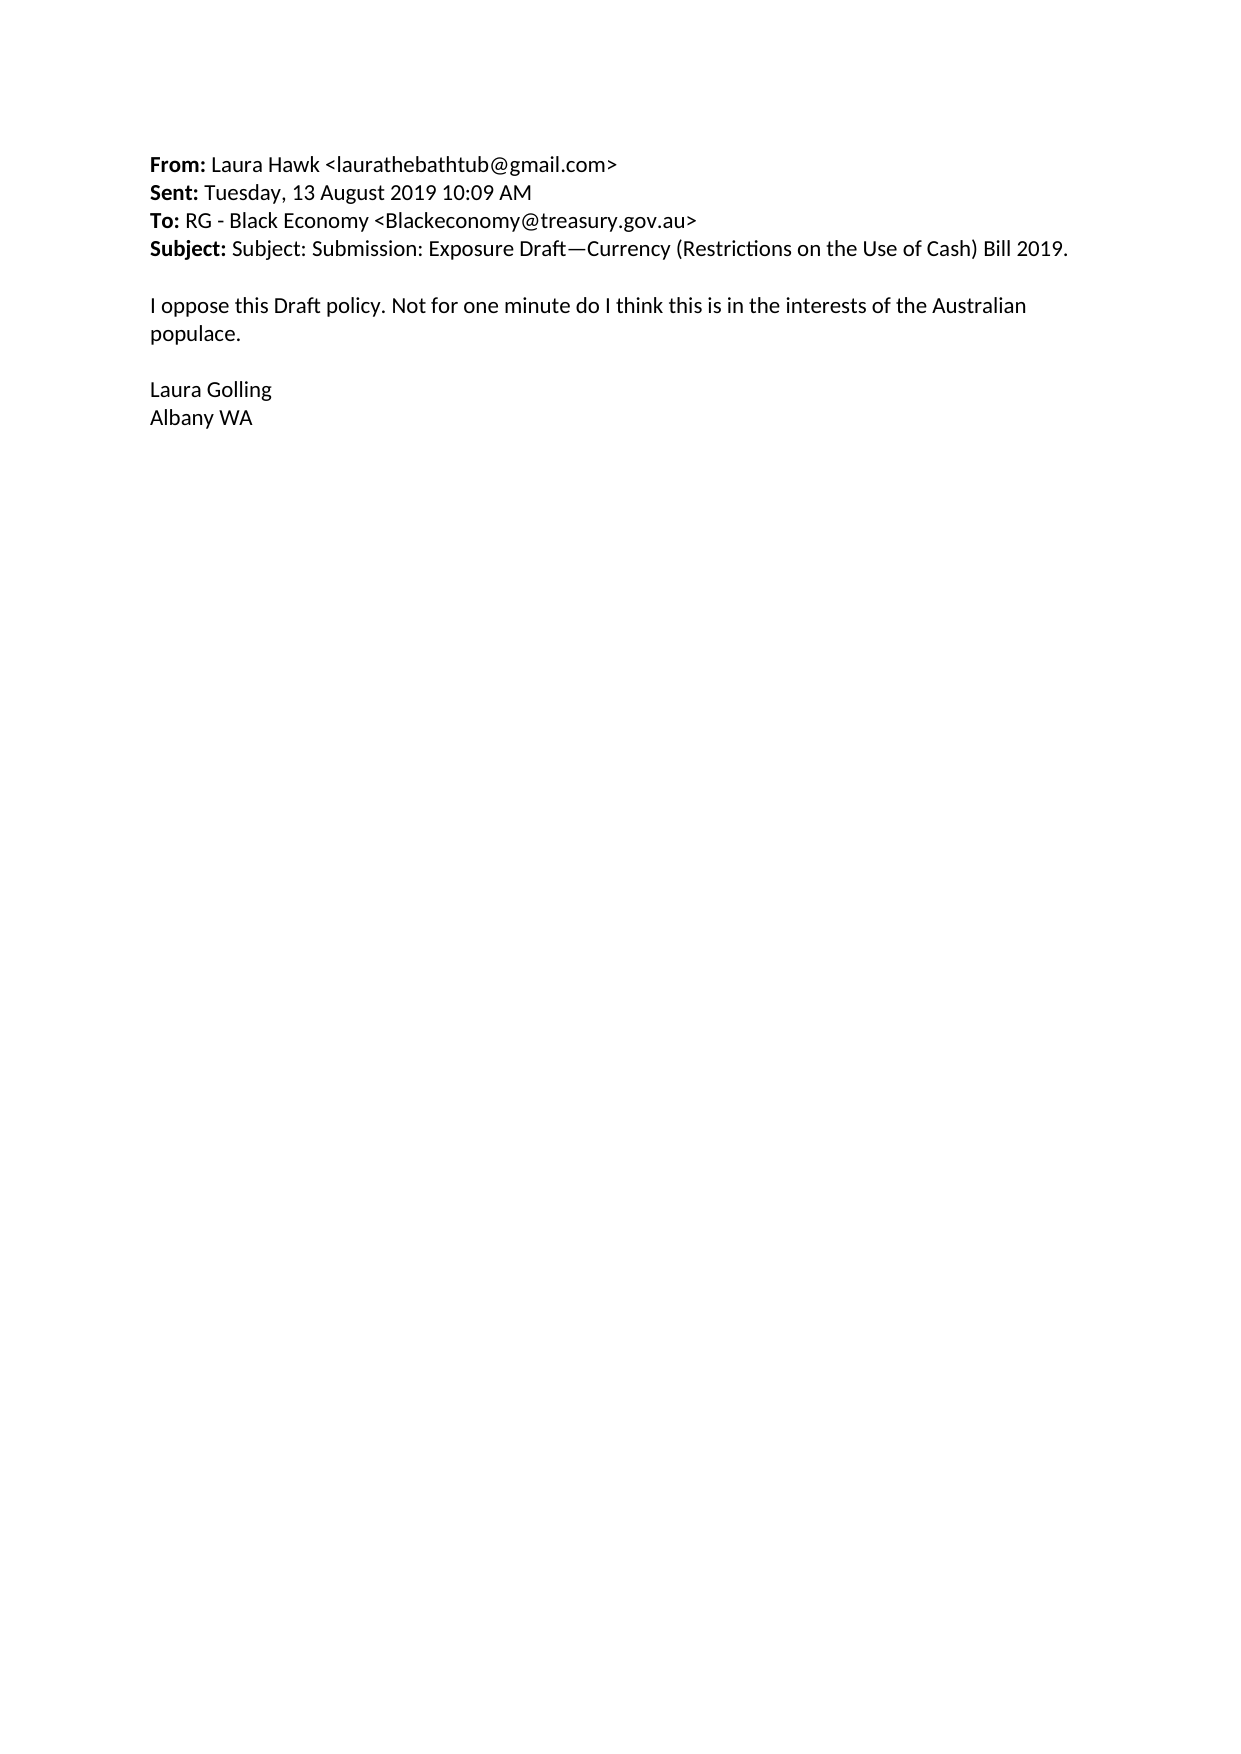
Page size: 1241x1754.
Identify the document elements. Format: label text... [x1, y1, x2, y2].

text Albany WA [150, 403, 1090, 431]
text From: Laura Hawk <laurathebathtub@gmail.com> Sent: Tuesday, 13 August 2019 10:09 AM To: RG - Black Economy <Blackeconomy@treasury.gov.au> Subject: Subject: Submission: Exposure Draft—Currency (Restrictions on the Use of Cash) Bill 2019. [150, 150, 1090, 262]
text Laura Golling [150, 375, 1090, 403]
text I oppose this Draft policy. Not for one minute do I think this is in the interests of the Australian populace. [150, 291, 1090, 347]
